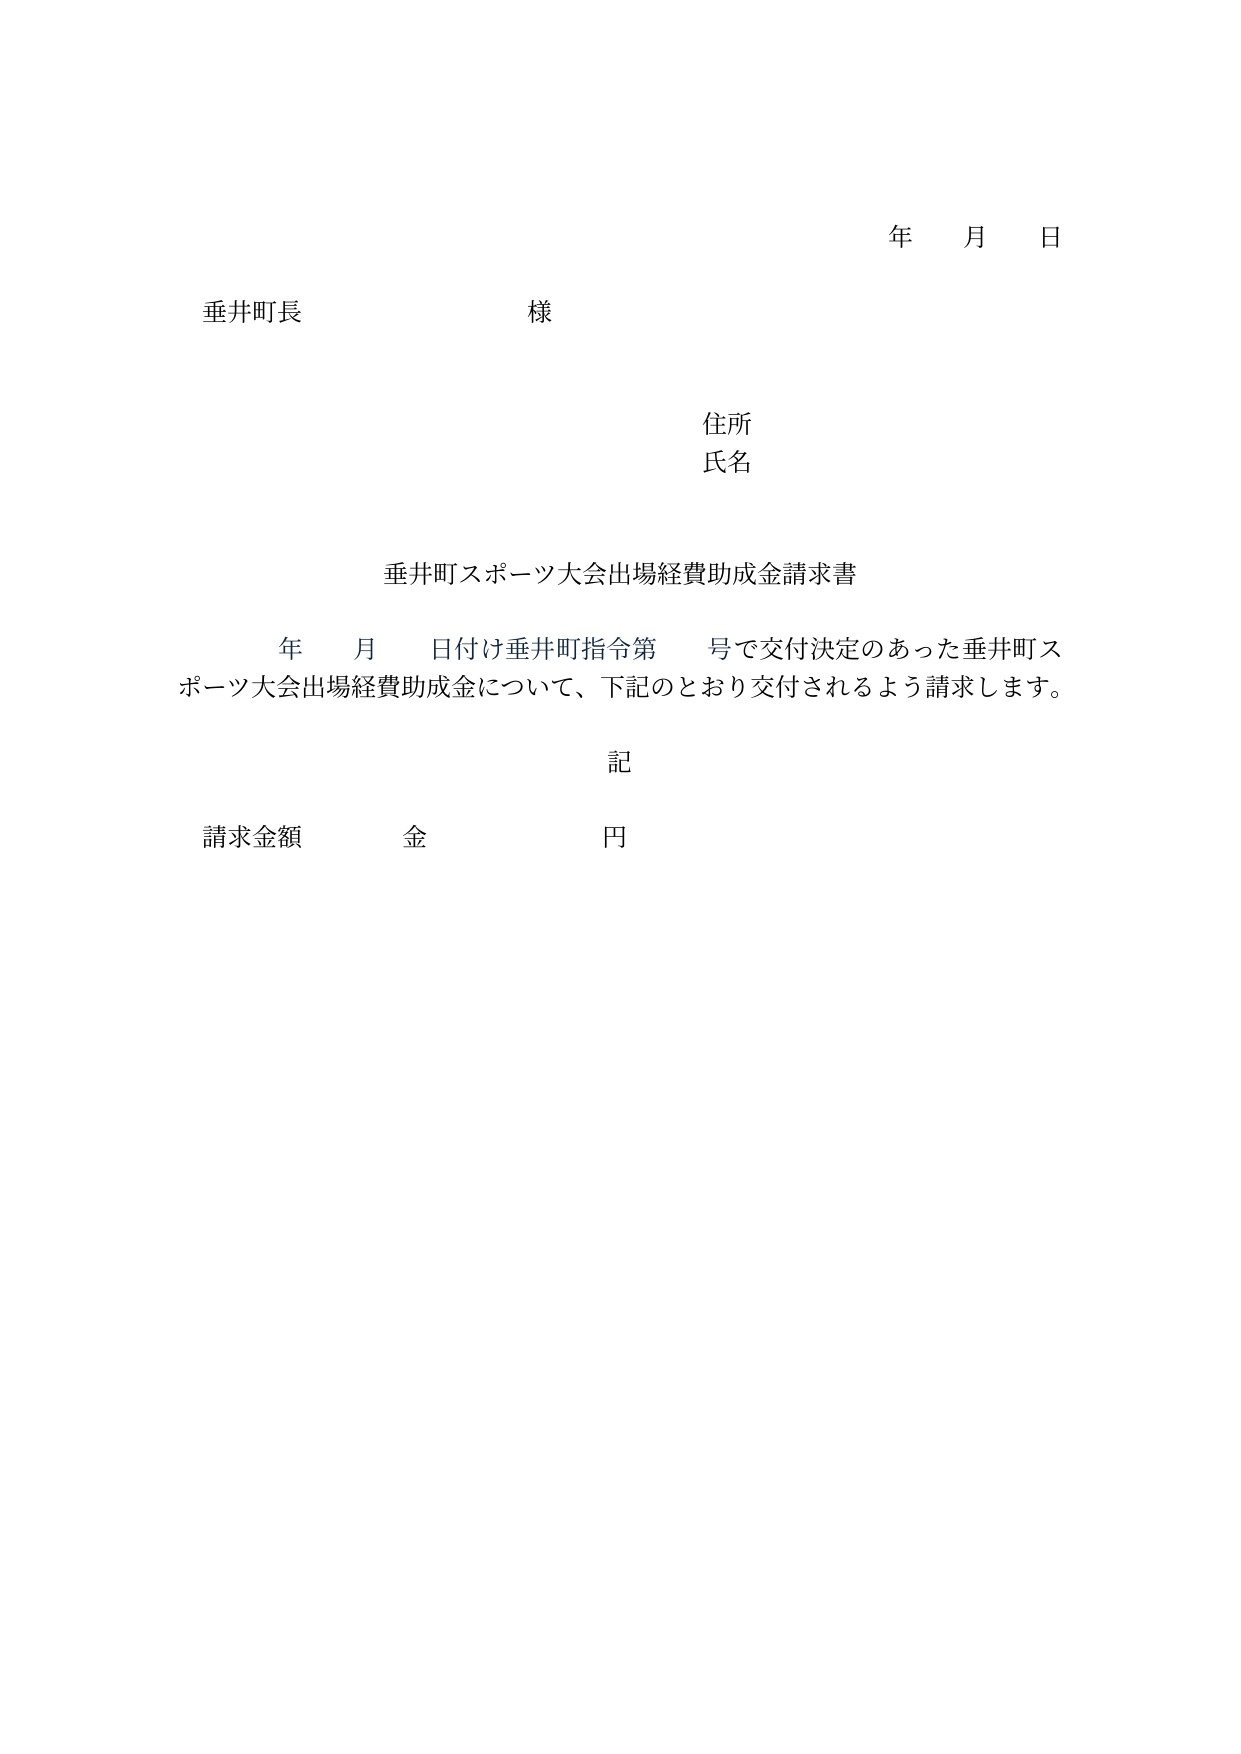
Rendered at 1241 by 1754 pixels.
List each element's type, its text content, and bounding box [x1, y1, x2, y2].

text 年 月 日付け垂井町指令第 号で交付決定のあった垂井町スポーツ大会出場経費助成金について、下記のとおり交付されるよう請求します。 [177, 629, 1063, 704]
text 氏名 [615, 442, 1063, 479]
text 垂井町長 様 [177, 292, 1063, 329]
subtitle 記 [177, 742, 1063, 779]
text 住所 [615, 404, 1063, 442]
text 垂井町スポーツ大会出場経費助成金請求書 [177, 554, 1063, 592]
text 請求金額 金 円 [177, 817, 1063, 854]
text 年 月 日 [177, 217, 1063, 254]
